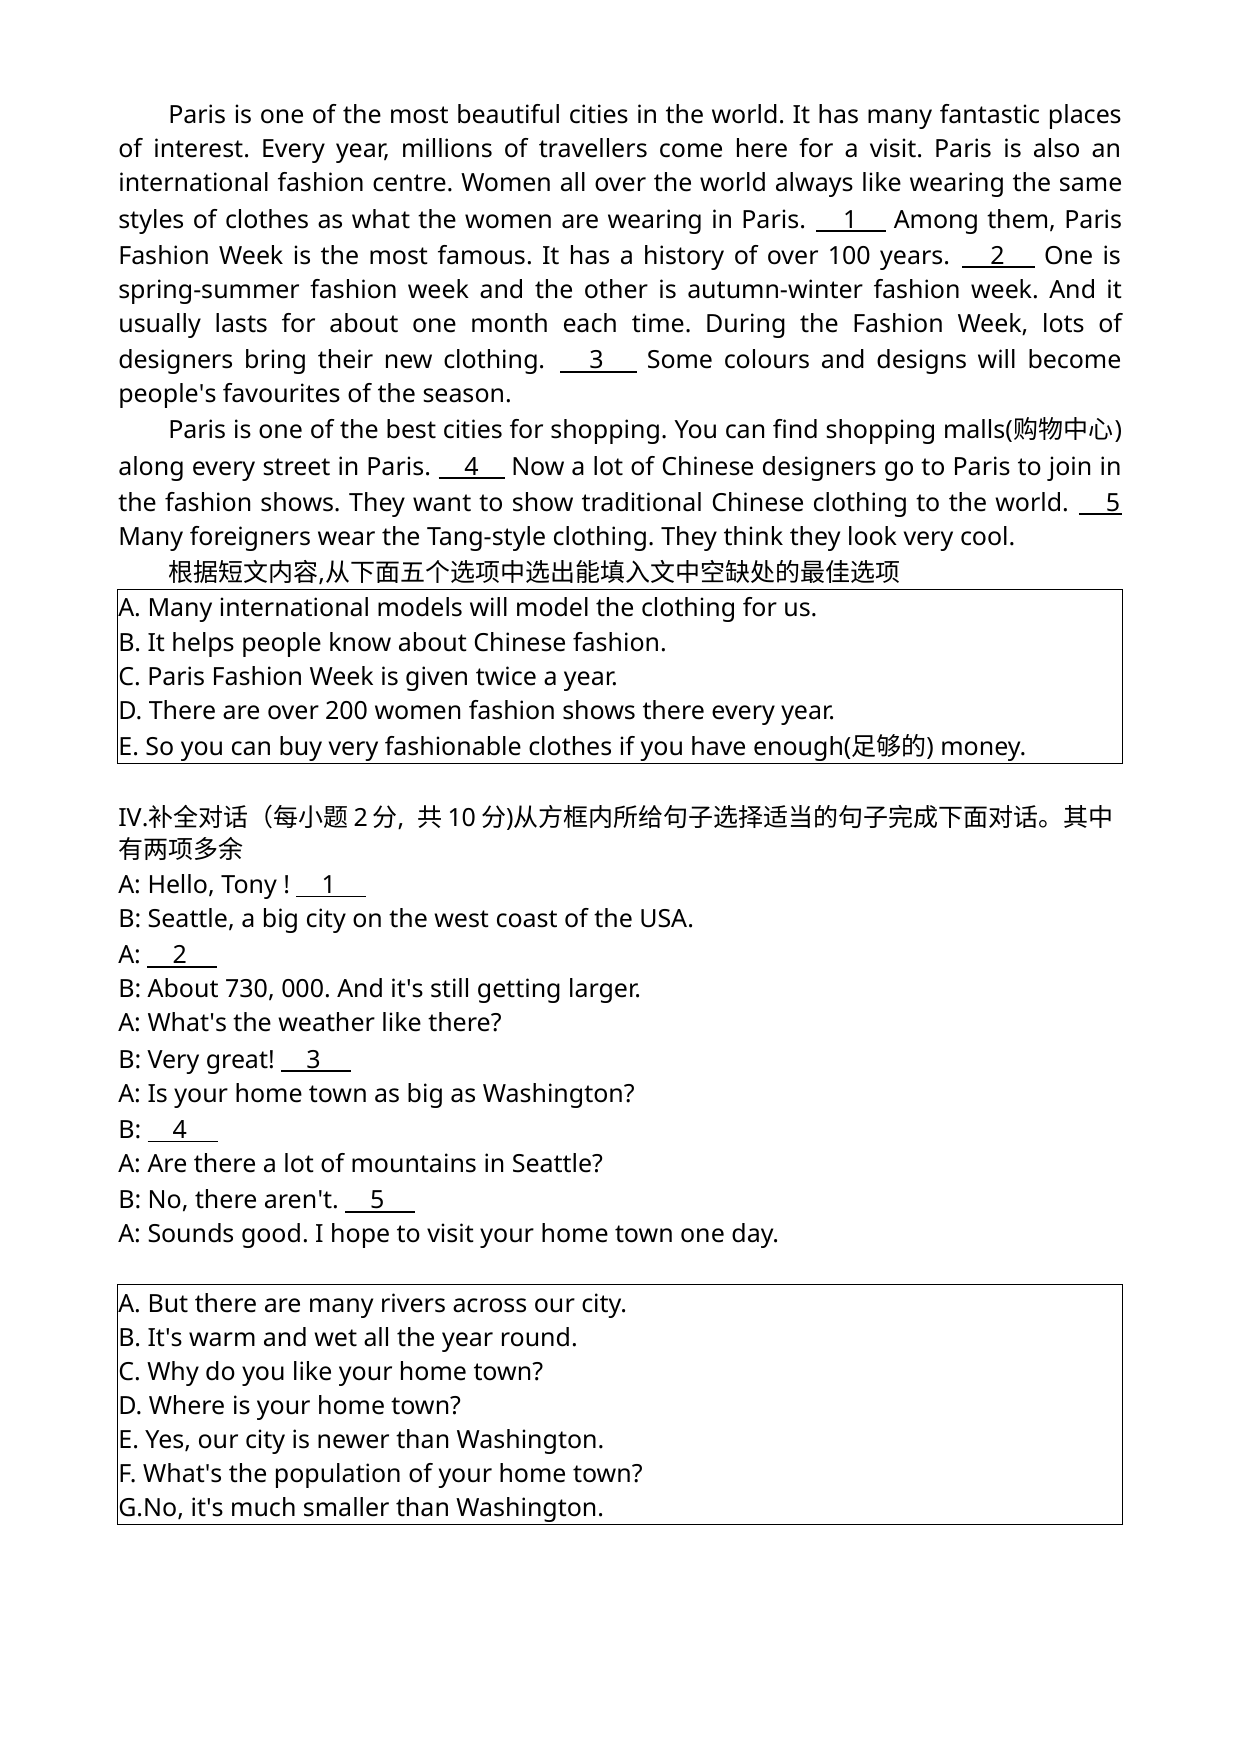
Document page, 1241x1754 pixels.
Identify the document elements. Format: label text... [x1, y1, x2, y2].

text C. Paris Fashion Week is given twice a year. [118, 658, 1122, 692]
text B. It helps people know about Chinese fashion. [118, 624, 1122, 658]
text E. So you can buy very fashionable clothes if you have enough(足够的) money. [118, 725, 1122, 763]
text IV.补全对话（每小题2分, 共10分)从方框内所给句子选择适当的句子完成下面对话。其中有两项多余 [118, 798, 1122, 864]
text G.No, it's much smaller than Washington. [118, 1488, 1122, 1524]
text A: Is your home town as big as Washington? [118, 1075, 1122, 1109]
text A. But there are many rivers across our city. [118, 1285, 1122, 1319]
text Paris is one of the most beautiful cities in the world. It has many fantastic places of interest. Every year, millions of travellers come here for a visit. Paris is also an international fashion centre. Women all over the world always like wearing the same styles of clothes as what the women are wearing in Paris. 1 Among them, Paris Fashion Week is the most famous. It has a history of over 100 years. 2 One is spring-summer fashion week and the other is autumn-winter fashion week. And it usually lasts for about one month each time. During the Fashion Week, lots of designers bring their new clothing. 3 Some colours and designs will become people's favourites of the season. [118, 97, 1122, 410]
text B: Seattle, a big city on the west coast of the USA. [118, 901, 1122, 935]
text B: Very great! 3 [118, 1039, 1122, 1075]
text F. What's the population of your home town? [118, 1456, 1122, 1488]
text B: 4 [118, 1109, 1122, 1146]
text B. It's warm and wet all the year round. [118, 1319, 1122, 1353]
text A. Many international models will model the clothing for us. [118, 590, 1122, 624]
text Paris is one of the best cities for shopping. You can find shopping malls(购物中心) along every street in Paris. 4 Now a lot of Chinese designers go to Paris to join in the fashion shows. They want to show traditional Chinese clothing to the world. 5 Many foreigners wear the Tang-style clothing. They think they look very cool. [118, 410, 1122, 553]
text A: What's the weather like there? [118, 1005, 1122, 1039]
text E. Yes, our city is newer than Washington. [118, 1421, 1122, 1456]
text 根据短文内容,从下面五个选项中选出能填入文中空缺处的最佳选项 [118, 553, 1122, 589]
text A: Sounds good. I hope to visit your home town one day. [118, 1216, 1122, 1250]
text C. Why do you like your home town? [118, 1353, 1122, 1387]
text A: Are there a lot of mountains in Seattle? [118, 1146, 1122, 1180]
text D. Where is your home town? [118, 1387, 1122, 1421]
text B: No, there aren't. 5 [118, 1180, 1122, 1216]
text D. There are over 200 women fashion shows there every year. [118, 692, 1122, 725]
text A: Hello, Tony ! 1 [118, 864, 1122, 901]
text A: 2 [118, 935, 1122, 971]
text B: About 730, 000. And it's still getting larger. [118, 971, 1122, 1005]
